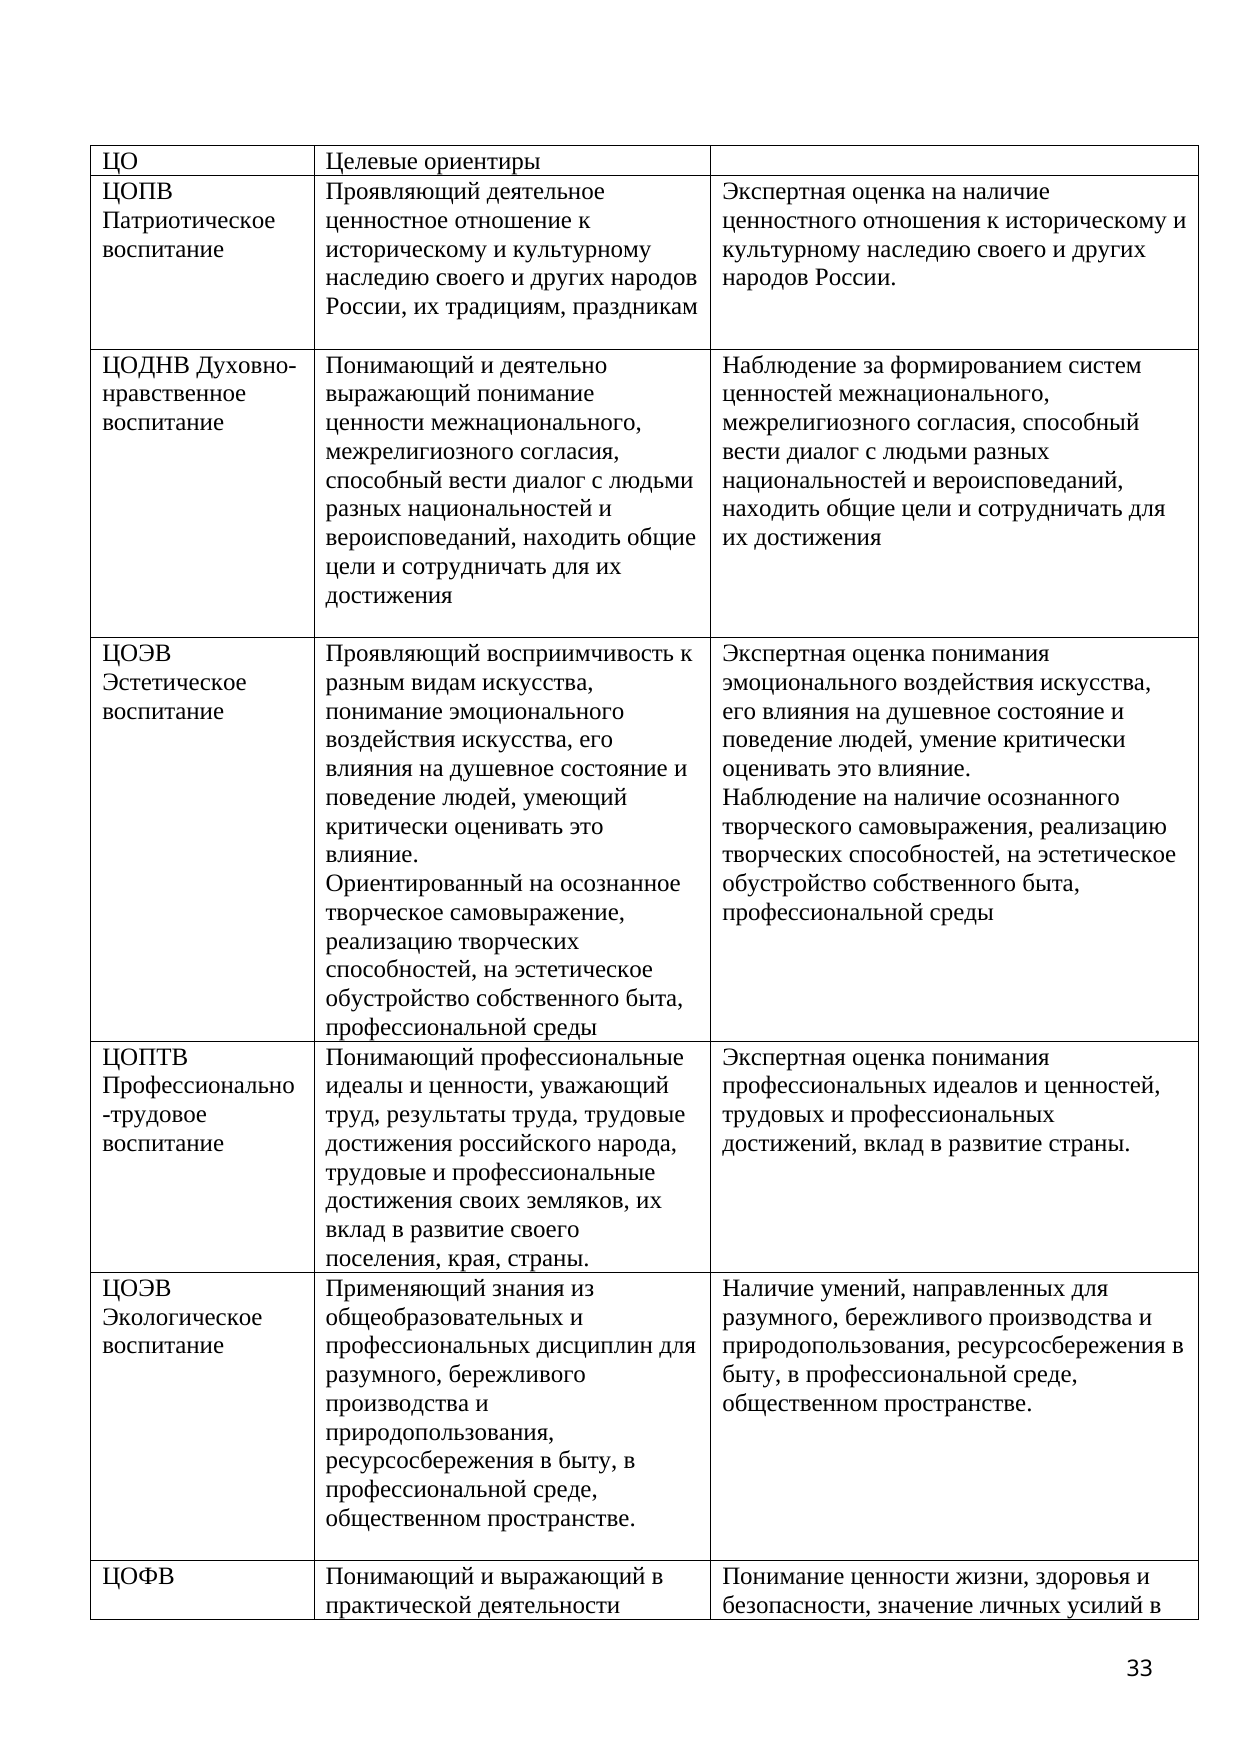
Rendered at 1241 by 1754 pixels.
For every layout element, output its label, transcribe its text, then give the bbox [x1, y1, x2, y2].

table_cell ЦОПТВ Профессионально-трудовое воспитание [91, 1042, 314, 1272]
table_cell Экспертная оценка понимания профессиональных идеалов и ценностей, трудовых и профессиональных достижений, вклад в развитие страны. [711, 1042, 1198, 1272]
table_cell Наблюдение за формированием систем ценностей межнационального, межрелигиозного согласия, способный вести диалог с людьми разных национальностей и вероисповеданий, находить общие цели и сотрудничать для их достижения [711, 350, 1198, 637]
table_cell Понимающий профессиональные идеалы и ценности, уважающий труд, результаты труда, трудовые достижения российского народа, трудовые и профессиональные достижения своих земляков, их вклад в развитие своего поселения, края, страны. [315, 1042, 710, 1272]
table_cell ЦОПВ Патриотическое воспитание [91, 176, 314, 349]
table_header [711, 146, 1198, 175]
table_header ЦО [91, 146, 314, 175]
table_cell ЦОФВ [91, 1561, 314, 1619]
table_cell Экспертная оценка понимания эмоционального воздействия искусства, его влияния на душевное состояние и поведение людей, умение критически оценивать это влияние. Наблюдение на наличие осознанного творческого самовыражения, реализацию творческих способностей, на эстетическое обустройство собственного быта, профессиональной среды [711, 638, 1198, 1041]
table_cell ЦОЭВ Экологическое воспитание [91, 1273, 314, 1560]
table_cell Наличие умений, направленных для разумного, бережливого производства и природопользования, ресурсосбережения в быту, в профессиональной среде, общественном пространстве. [711, 1273, 1198, 1560]
table_cell Проявляющий восприимчивость к разным видам искусства, понимание эмоционального воздействия искусства, его влияния на душевное состояние и поведение людей, умеющий критически оценивать это влияние. Ориентированный на осознанное творческое самовыражение, реализацию творческих способностей, на эстетическое обустройство собственного быта, профессиональной среды [315, 638, 710, 1041]
table_header Целевые ориентиры [315, 146, 710, 175]
table_cell ЦОДНВ Духовно-нравственное воспитание [91, 350, 314, 637]
table_cell ЦОЭВ Эстетическое воспитание [91, 638, 314, 1041]
table_cell Проявляющий деятельное ценностное отношение к историческому и культурному наследию своего и других народов России, их традициям, праздникам [315, 176, 710, 349]
table_cell Применяющий знания из общеобразовательных и профессиональных дисциплин для разумного, бережливого производства и природопользования, ресурсосбережения в быту, в профессиональной среде, общественном пространстве. [315, 1273, 710, 1560]
table_cell Экспертная оценка на наличие ценностного отношения к историческому и культурному наследию своего и других народов России. [711, 176, 1198, 349]
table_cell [315, 1561, 710, 1619]
table_cell Понимающий и деятельно выражающий понимание ценности межнационального, межрелигиозного согласия, способный вести диалог с людьми разных национальностей и вероисповеданий, находить общие цели и сотрудничать для их достижения [315, 350, 710, 637]
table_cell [711, 1561, 1198, 1619]
